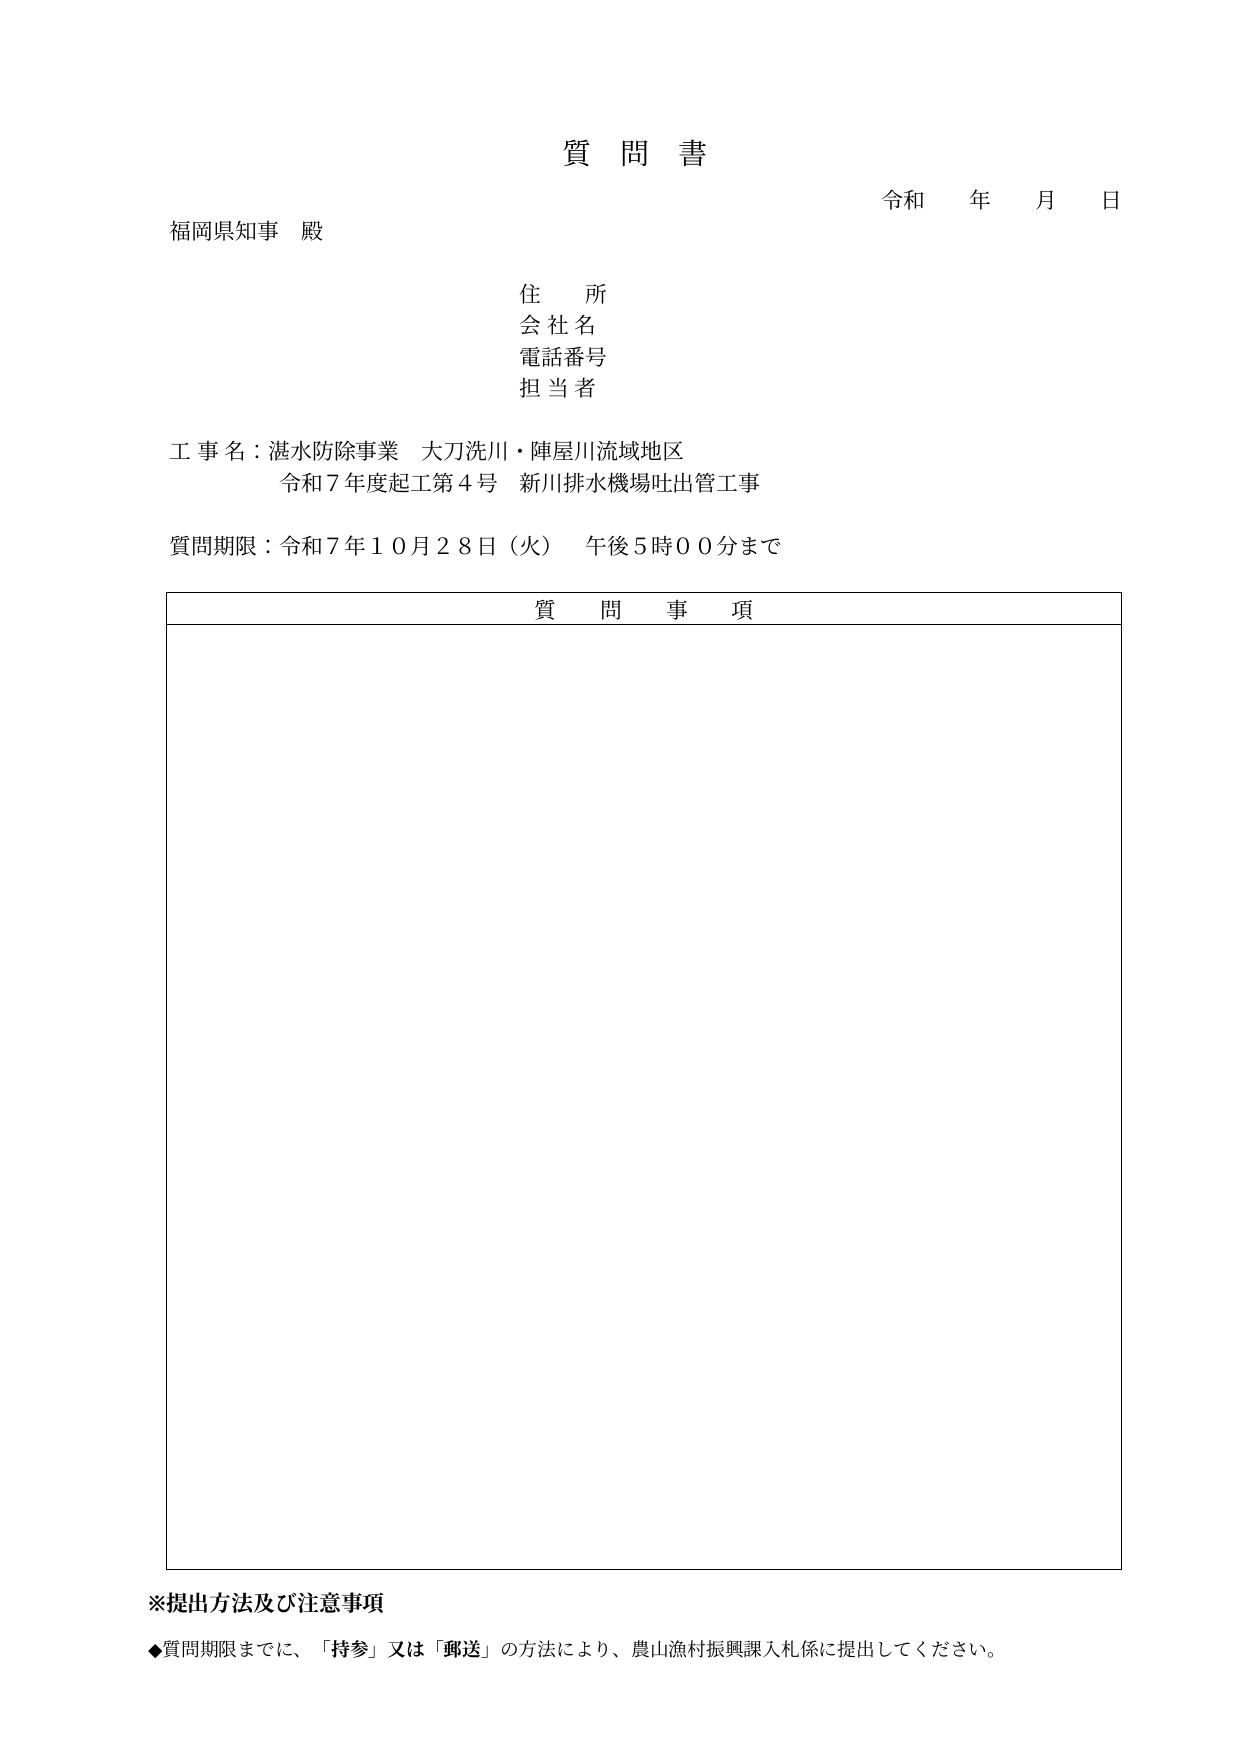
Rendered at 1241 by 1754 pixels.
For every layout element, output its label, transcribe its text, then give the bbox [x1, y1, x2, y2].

text 会 社 名 [148, 309, 1122, 340]
text ◆質問期限までに、「持参」又は「郵送」の方法により、農山漁村振興課入札係に提出してください。 [148, 1633, 1122, 1664]
text 令和７年度起工第４号 新川排水機場吐出管工事 [279, 466, 1122, 497]
table_header 質 問 事 項 [167, 593, 1121, 624]
text 福岡県知事 殿 [148, 214, 1122, 246]
text 担 当 者 [148, 372, 1122, 403]
text 住 所 [148, 277, 1122, 309]
text 工 事 名：湛水防除事業 大刀洗川・陣屋川流域地区 [169, 434, 1122, 466]
text 質問期限：令和７年１０月２８日（火） 午後５時００分まで [148, 529, 1122, 560]
text 電話番号 [148, 340, 1122, 372]
text ※提出方法及び注意事項 [148, 1570, 1122, 1633]
text 質 問 書 [148, 120, 1122, 183]
text 令和 年 月 日 [148, 183, 1122, 214]
table_cell [167, 625, 1121, 1569]
